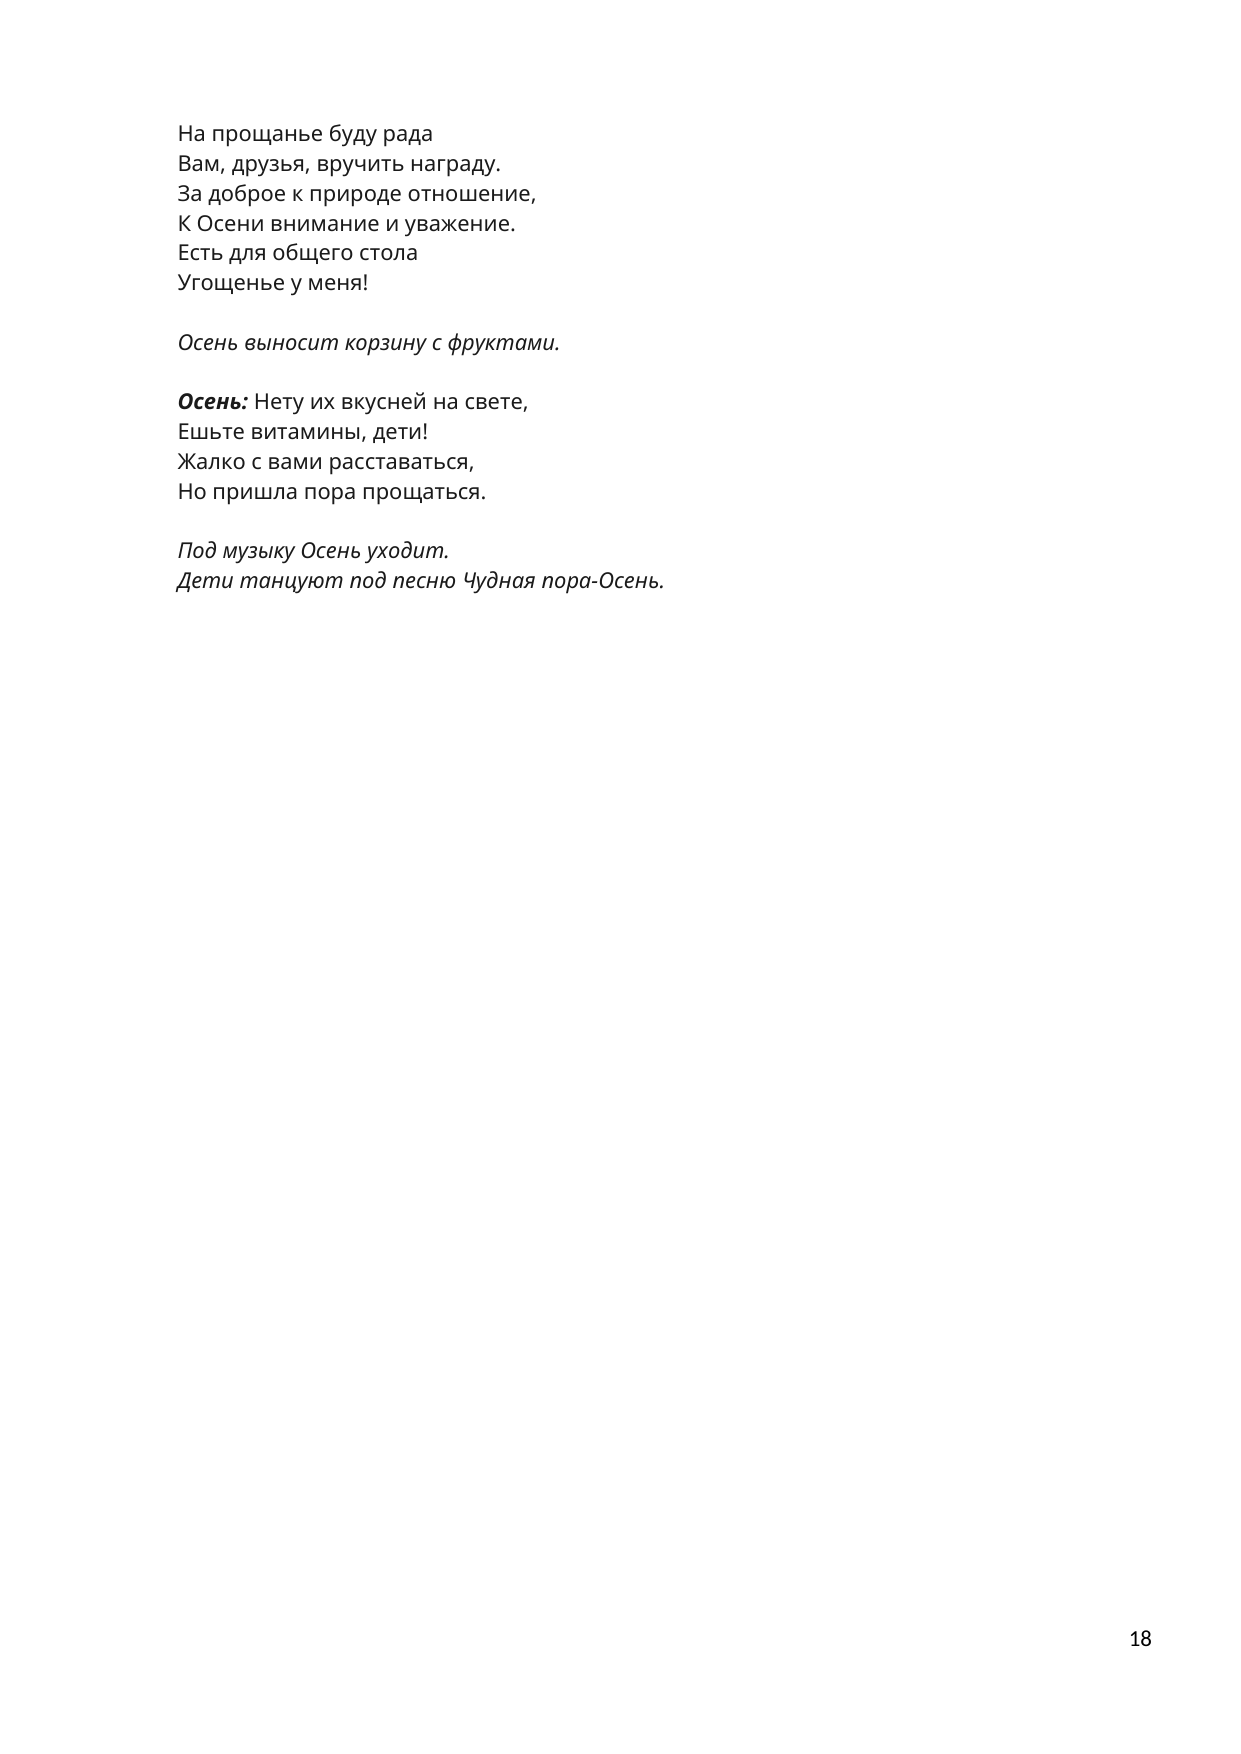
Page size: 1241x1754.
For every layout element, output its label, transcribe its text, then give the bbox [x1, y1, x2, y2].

text Дети танцуют под песню Чудная пора-Осень. [177, 565, 1152, 595]
text Осень: Нету их вкусней на свете, Ешьте витамины, дети! Жалко с вами расставаться, Но пришла пора прощаться. [177, 386, 1152, 505]
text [177, 118, 1152, 297]
text Осень выносит корзину с фруктами. [177, 327, 1152, 356]
text Под музыку Осень уходит. [177, 535, 1152, 565]
